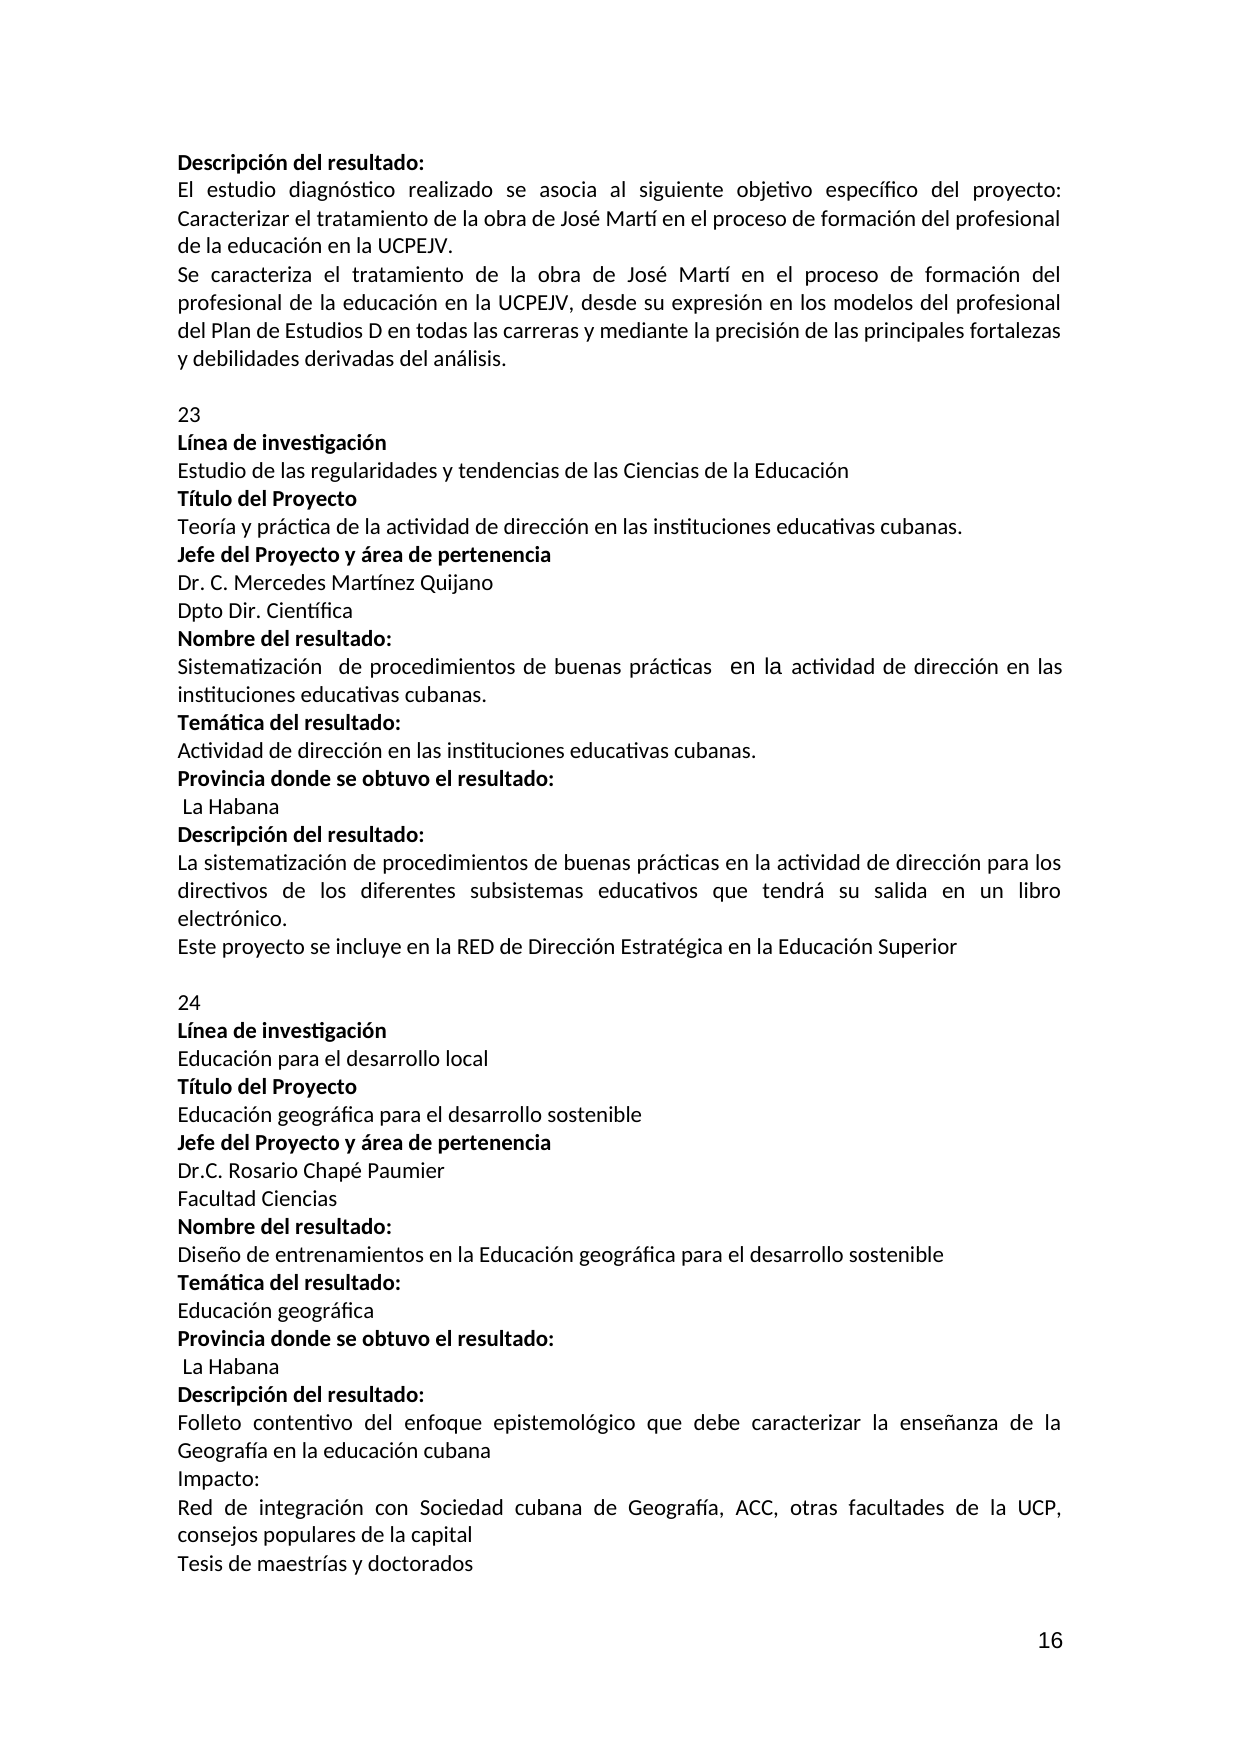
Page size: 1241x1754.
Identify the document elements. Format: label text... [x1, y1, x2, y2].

text Dpto Dir. Científica [177, 596, 1063, 624]
text Jefe del Proyecto y área de pertenencia [177, 1128, 1063, 1156]
text La Habana [177, 1352, 1063, 1381]
text Título del Proyecto [177, 484, 1063, 512]
text Tesis de maestrías y doctorados [177, 1549, 1063, 1577]
text Educación geográfica para el desarrollo sostenible [177, 1100, 1063, 1128]
text Descripción del resultado: [177, 148, 1063, 176]
text Folleto contentivo del enfoque epistemológico que debe caracterizar la enseñanza de la Geografía en la educación cubana [177, 1408, 1063, 1464]
text Título del Proyecto [177, 1072, 1063, 1100]
text Nombre del resultado: [177, 1212, 1063, 1240]
text Educación geográfica [177, 1296, 1063, 1324]
text Provincia donde se obtuvo el resultado: [177, 764, 1063, 792]
text Red de integración con Sociedad cubana de Geografía, ACC, otras facultades de la UCP, consejos populares de la capital [177, 1493, 1063, 1549]
text Actividad de dirección en las instituciones educativas cubanas. [177, 736, 1063, 764]
text Línea de investigación [177, 428, 1063, 456]
text La Habana [177, 792, 1063, 820]
text Estudio de las regularidades y tendencias de las Ciencias de la Educación [177, 456, 1063, 484]
text Temática del resultado: [177, 1268, 1063, 1296]
text 23 [177, 400, 1063, 428]
text Se caracteriza el tratamiento de la obra de José Martí en el proceso de formación del profesional de la educación en la UCPEJV, desde su expresión en los modelos del profesional del Plan de Estudios D en todas las carreras y mediante la precisión de las principales fortalezas y debilidades derivadas del análisis. [177, 260, 1063, 372]
text Diseño de entrenamientos en la Educación geográfica para el desarrollo sostenible [177, 1240, 1063, 1268]
text El estudio diagnóstico realizado se asocia al siguiente objetivo específico del proyecto: Caracterizar el tratamiento de la obra de José Martí en el proceso de formación del profesional de la educación en la UCPEJV. [177, 176, 1063, 260]
text Facultad Ciencias [177, 1184, 1063, 1212]
text Sistematización de procedimientos de buenas prácticas en la actividad de dirección en las instituciones educativas cubanas. [177, 652, 1063, 708]
text Provincia donde se obtuvo el resultado: [177, 1324, 1063, 1352]
text Dr. C. Mercedes Martínez Quijano [177, 568, 1063, 596]
text Impacto: [177, 1464, 1063, 1493]
text Línea de investigación [177, 1016, 1063, 1044]
text Jefe del Proyecto y área de pertenencia [177, 540, 1063, 568]
text 24 [177, 988, 1063, 1016]
text Dr.C. Rosario Chapé Paumier [177, 1156, 1063, 1184]
text Teoría y práctica de la actividad de dirección en las instituciones educativas cubanas. [177, 512, 1063, 540]
text Descripción del resultado: [177, 820, 1063, 848]
text Nombre del resultado: [177, 624, 1063, 652]
text Educación para el desarrollo local [177, 1044, 1063, 1072]
text Temática del resultado: [177, 708, 1063, 736]
text Descripción del resultado: [177, 1381, 1063, 1408]
text Este proyecto se incluye en la RED de Dirección Estratégica en la Educación Superior [177, 932, 1063, 960]
text La sistematización de procedimientos de buenas prácticas en la actividad de dirección para los directivos de los diferentes subsistemas educativos que tendrá su salida en un libro electrónico. [177, 848, 1063, 932]
